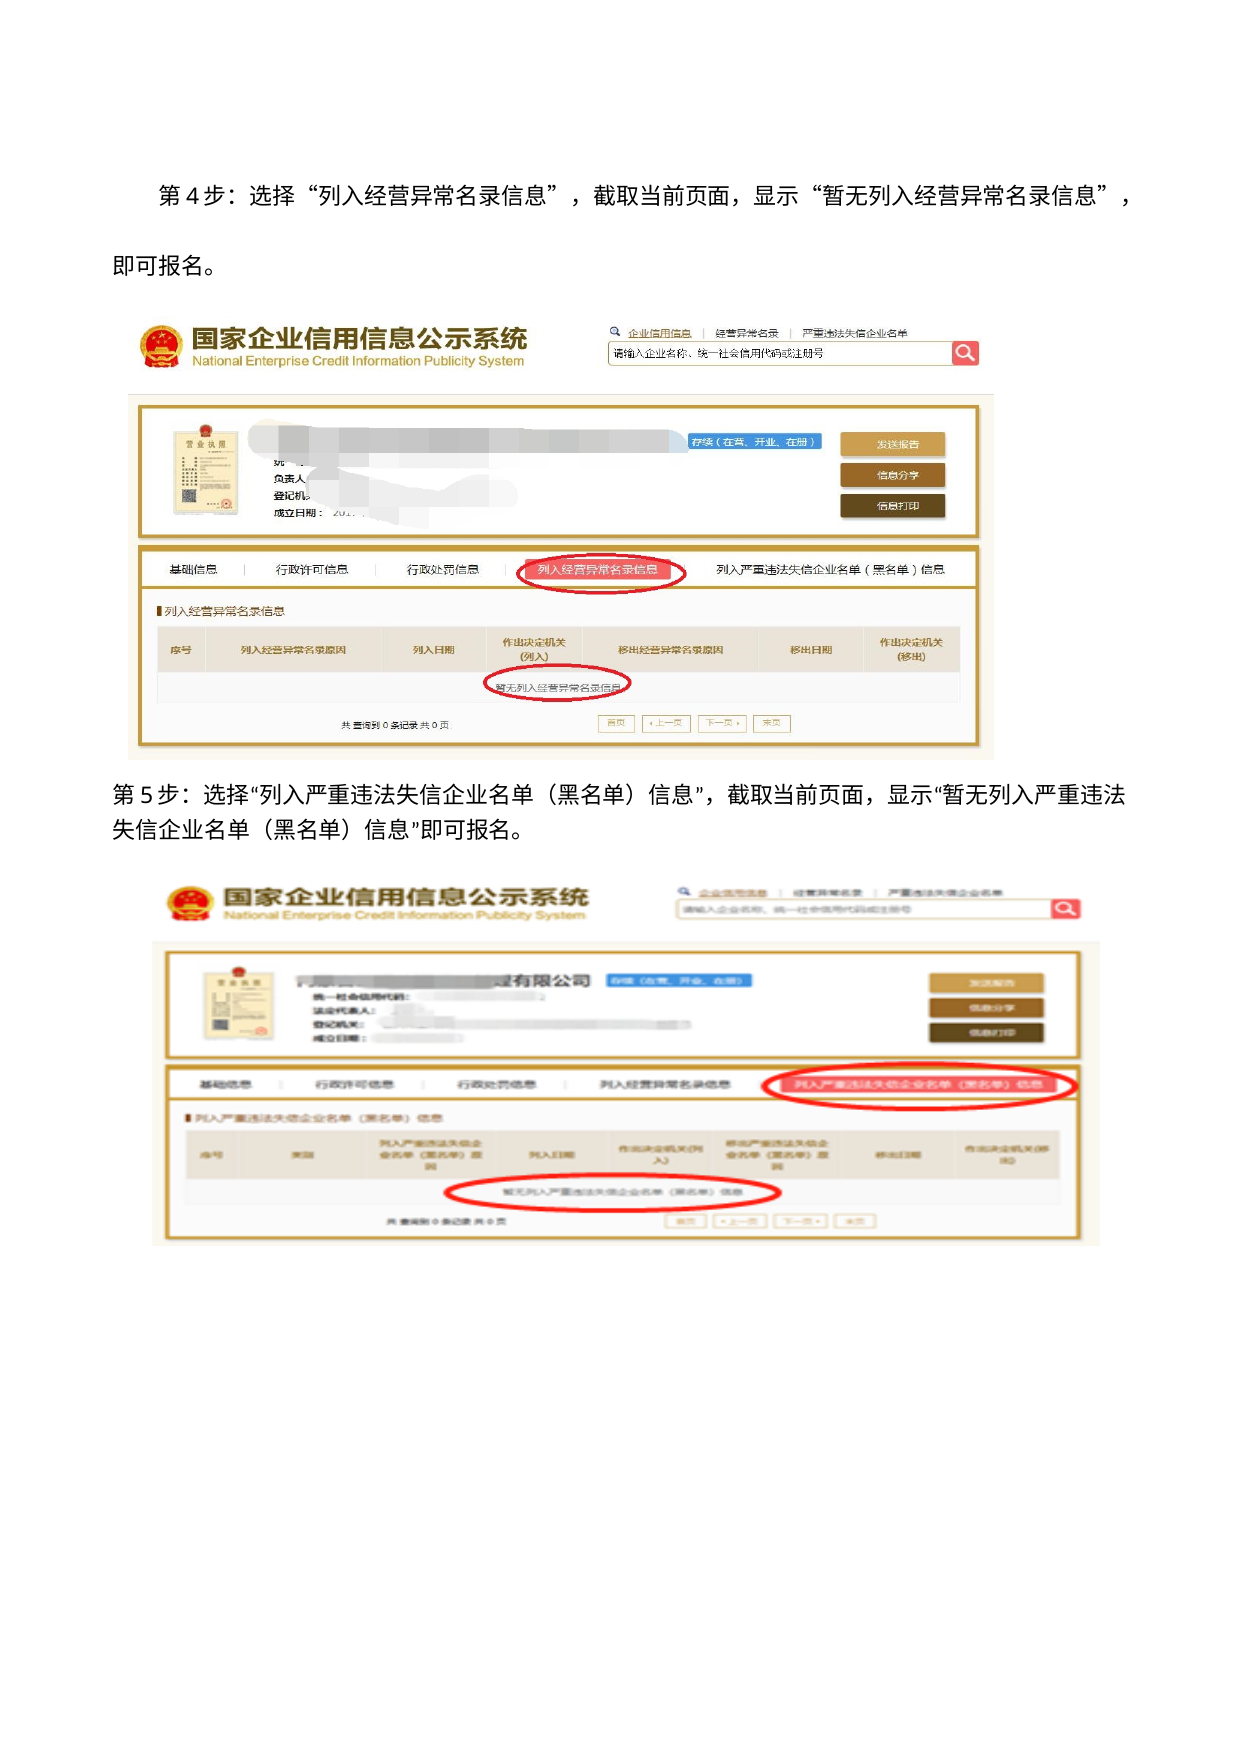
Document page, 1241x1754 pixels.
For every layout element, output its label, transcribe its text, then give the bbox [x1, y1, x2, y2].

picture [128, 316, 994, 760]
picture [152, 880, 1100, 1246]
text 第4步：选择“列入经营异常名录信息”，截取当前页面，显示“暂无列入经营异常名录信息”，即可报名。 [112, 162, 1128, 297]
text 第5步：选择“列入严重违法失信企业名单（黑名单）信息”，截取当前页面，显示“暂无列入严重违法失信企业名单（黑名单）信息”即可报名。 [112, 779, 1128, 846]
